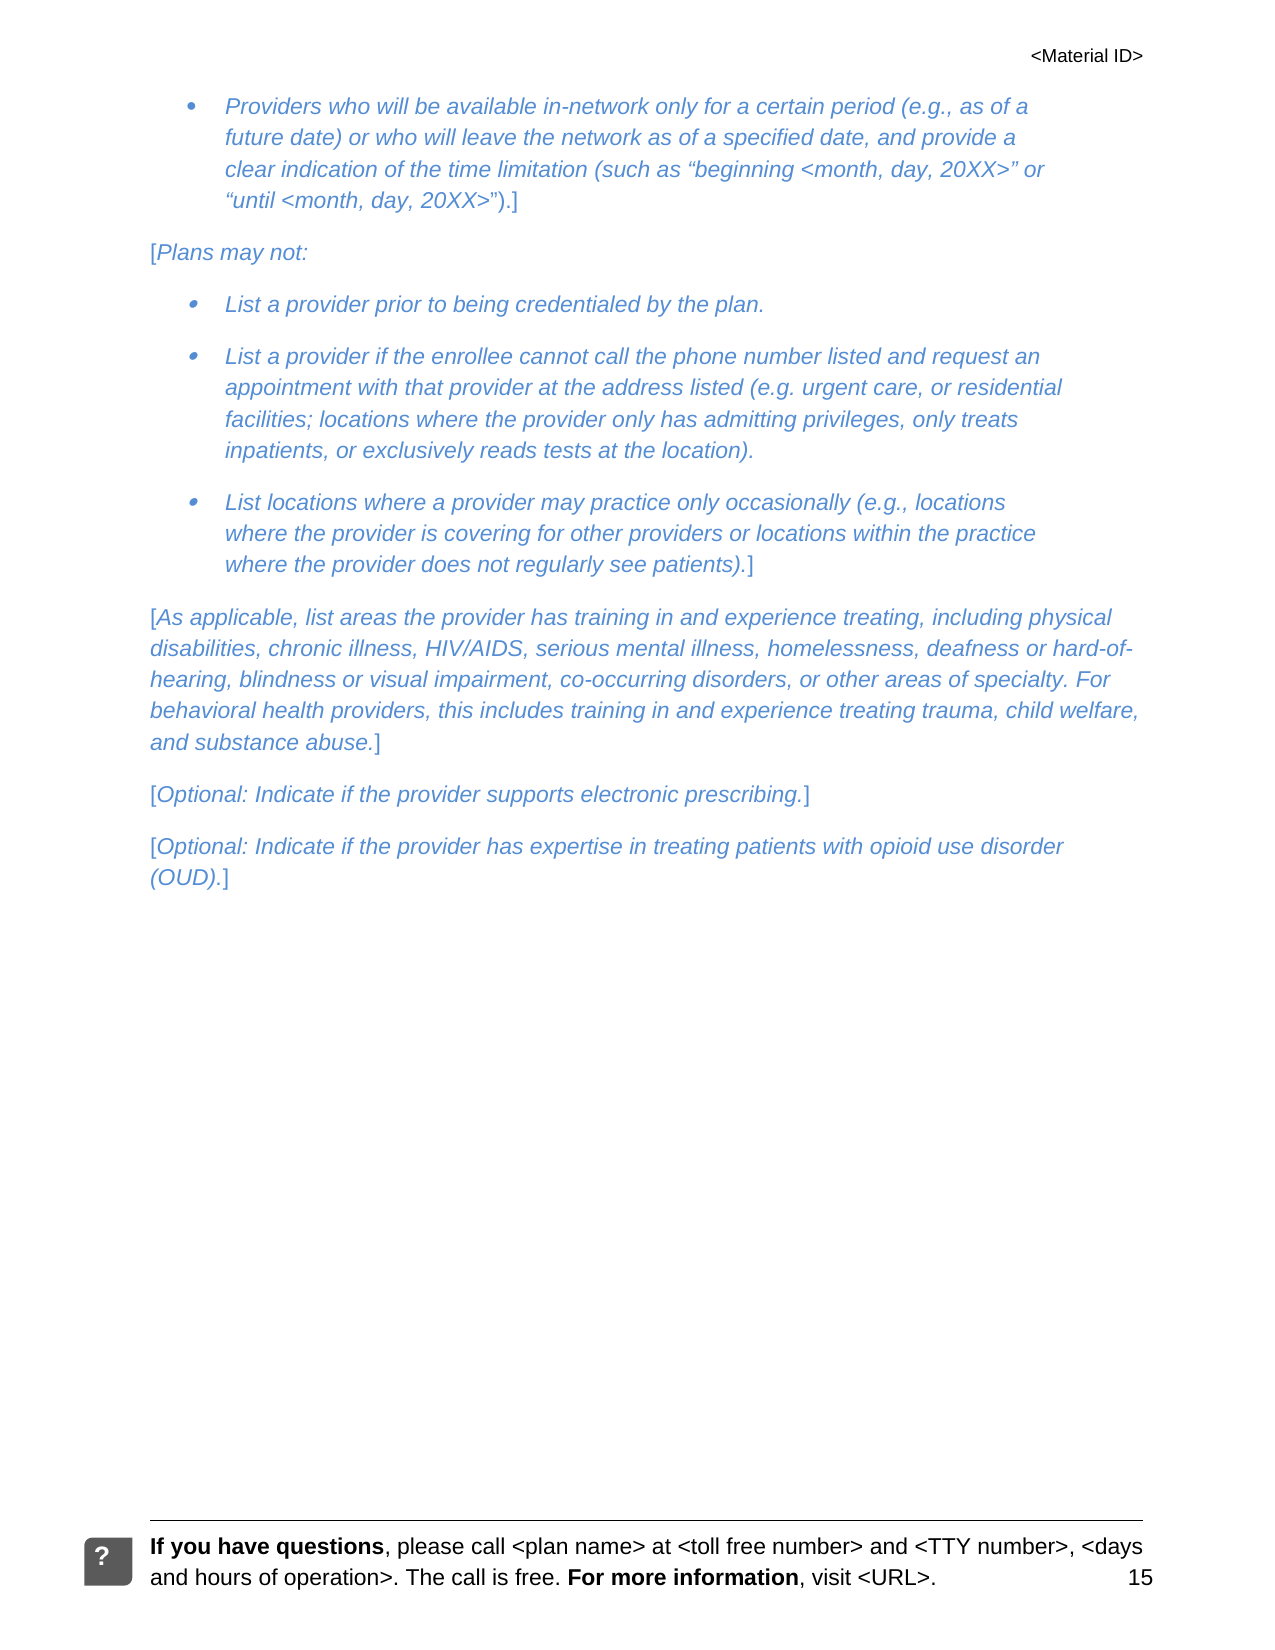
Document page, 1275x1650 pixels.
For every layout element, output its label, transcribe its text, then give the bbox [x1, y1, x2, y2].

text [Optional: Indicate if the provider supports electronic prescribing.] [150, 777, 1143, 808]
list List a provider prior to being credentialed by the plan. [187, 287, 1068, 319]
text [As applicable, list areas the provider has training in and experience treating, including physical disabilities, chronic illness, HIV/AIDS, serious mental illness, homelessness, deafness or hard-of-hearing, blindness or visual impairment, co-occurring disorders, or other areas of specialty. For behavioral health providers, this includes training in and experience treating trauma, child welfare, and substance abuse.] [150, 600, 1143, 756]
text [Plans may not: [150, 235, 1143, 267]
list List locations where a provider may practice only occasionally (e.g., locations where the provider is covering for other providers or locations within the practice where the provider does not regularly see patients).] [187, 485, 1068, 579]
list Providers who will be available in-network only for a certain period (e.g., as of a future date) or who will leave the network as of a specified date, and provide a clear indication of the time limitation (such as “beginning <month, day, 20XX>” or “until <month, day, 20XX>”).] [187, 89, 1068, 214]
text [Optional: Indicate if the provider has expertise in treating patients with opioid use disorder (OUD).] [150, 829, 1143, 892]
list List a provider if the enrollee cannot call the phone number listed and request an appointment with that provider at the address listed (e.g. urgent care, or residential facilities; locations where the provider only has admitting privileges, only treats inpatients, or exclusively reads tests at the location). [187, 339, 1068, 464]
